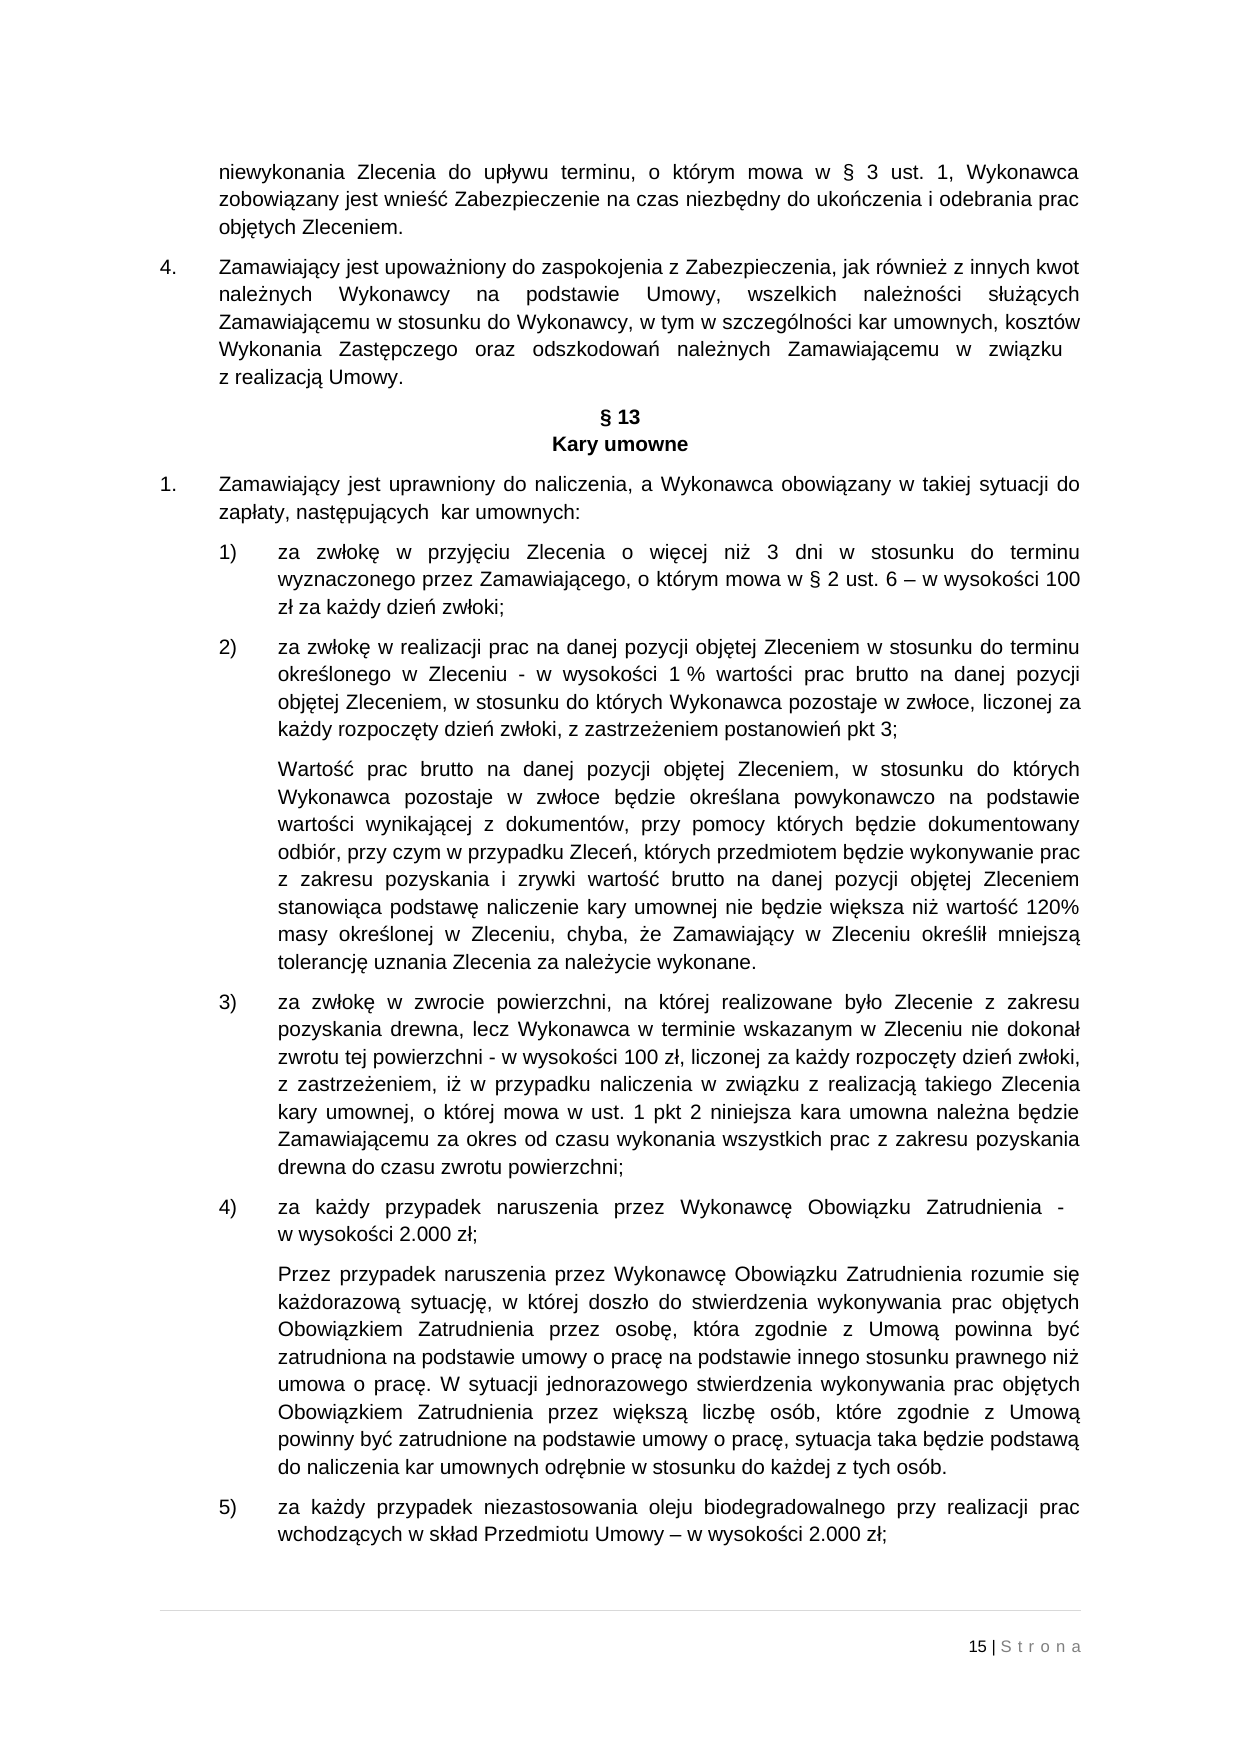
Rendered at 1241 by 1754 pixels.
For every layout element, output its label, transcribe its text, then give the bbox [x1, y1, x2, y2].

list Zamawiający jest upoważniony do zaspokojenia z Zabezpieczenia, jak również z innych kwot należnych Wykonawcy na podstawie Umowy, wszelkich należności służących Zamawiającemu w stosunku do Wykonawcy, w tym w szczególności kar umownych, kosztów Wykonania Zastępczego oraz odszkodowań należnych Zamawiającemu w związku z realizacją Umowy. [159, 254, 1081, 388]
list za każdy przypadek naruszenia przez Wykonawcę Obowiązku Zatrudnienia - w wysokości 2.000 zł; [218, 1194, 1081, 1246]
list Zamawiający jest uprawniony do naliczenia, a Wykonawca obowiązany w takiej sytuacji do zapłaty, następujących kar umownych: [159, 472, 1081, 523]
list za każdy przypadek niezastosowania oleju biodegradowalnego przy realizacji prac wchodzących w skład Przedmiotu Umowy – w wysokości 2.000 zł; [218, 1494, 1081, 1546]
text Wartość prac brutto na danej pozycji objętej Zleceniem, w stosunku do których Wykonawca pozostaje w zwłoce będzie określana powykonawczo na podstawie wartości wynikającej z dokumentów, przy pomocy których będzie dokumentowany odbiór, przy czym w przypadku Zleceń, których przedmiotem będzie wykonywanie prac z zakresu pozyskania i zrywki wartość brutto na danej pozycji objętej Zleceniem stanowiąca podstawę naliczenie kary umownej nie będzie większa niż wartość 120% masy określonej w Zleceniu, chyba, że Zamawiający w Zleceniu określił mniejszą tolerancję uznania Zlecenia za należycie wykonane. [278, 757, 1081, 973]
list za zwłokę w przyjęciu Zlecenia o więcej niż 3 dni w stosunku do terminu wyznaczonego przez Zamawiającego, o którym mowa w § 2 ust. 6 – w wysokości 100 zł za każdy dzień zwłoki; [218, 539, 1081, 618]
list za zwłokę w zwrocie powierzchni, na której realizowane było Zlecenie z zakresu pozyskania drewna, lecz Wykonawca w terminie wskazanym w Zleceniu nie dokonał zwrotu tej powierzchni - w wysokości 100 zł, liczonej za każdy rozpoczęty dzień zwłoki, z zastrzeżeniem, iż w przypadku naliczenia w związku z realizacją takiego Zlecenia kary umownej, o której mowa w ust. 1 pkt 2 niniejsza kara umowna należna będzie Zamawiającemu za okres od czasu wykonania wszystkich prac z zakresu pozyskania drewna do czasu zwrotu powierzchni; [218, 989, 1081, 1178]
list za zwłokę w realizacji prac na danej pozycji objętej Zleceniem w stosunku do terminu określonego w Zleceniu - w wysokości 1 % wartości prac brutto na danej pozycji objętej Zleceniem, w stosunku do których Wykonawca pozostaje w zwłoce, liczonej za każdy rozpoczęty dzień zwłoki, z zastrzeżeniem postanowień pkt 3; [218, 634, 1081, 741]
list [159, 159, 1081, 238]
list Przez przypadek naruszenia przez Wykonawcę Obowiązku Zatrudnienia rozumie się każdorazową sytuację, w której doszło do stwierdzenia wykonywania prac objętych Obowiązkiem Zatrudnienia przez osobę, która zgodnie z Umową powinna być zatrudniona na podstawie umowy o pracę na podstawie innego stosunku prawnego niż umowa o pracę. W sytuacji jednorazowego stwierdzenia wykonywania prac objętych Obowiązkiem Zatrudnienia przez większą liczbę osób, które zgodnie z Umową powinny być zatrudnione na podstawie umowy o pracę, sytuacja taka będzie podstawą do naliczenia kar umownych odrębnie w stosunku do każdej z tych osób. [278, 1262, 1081, 1478]
text § 13 Kary umowne [159, 404, 1081, 456]
